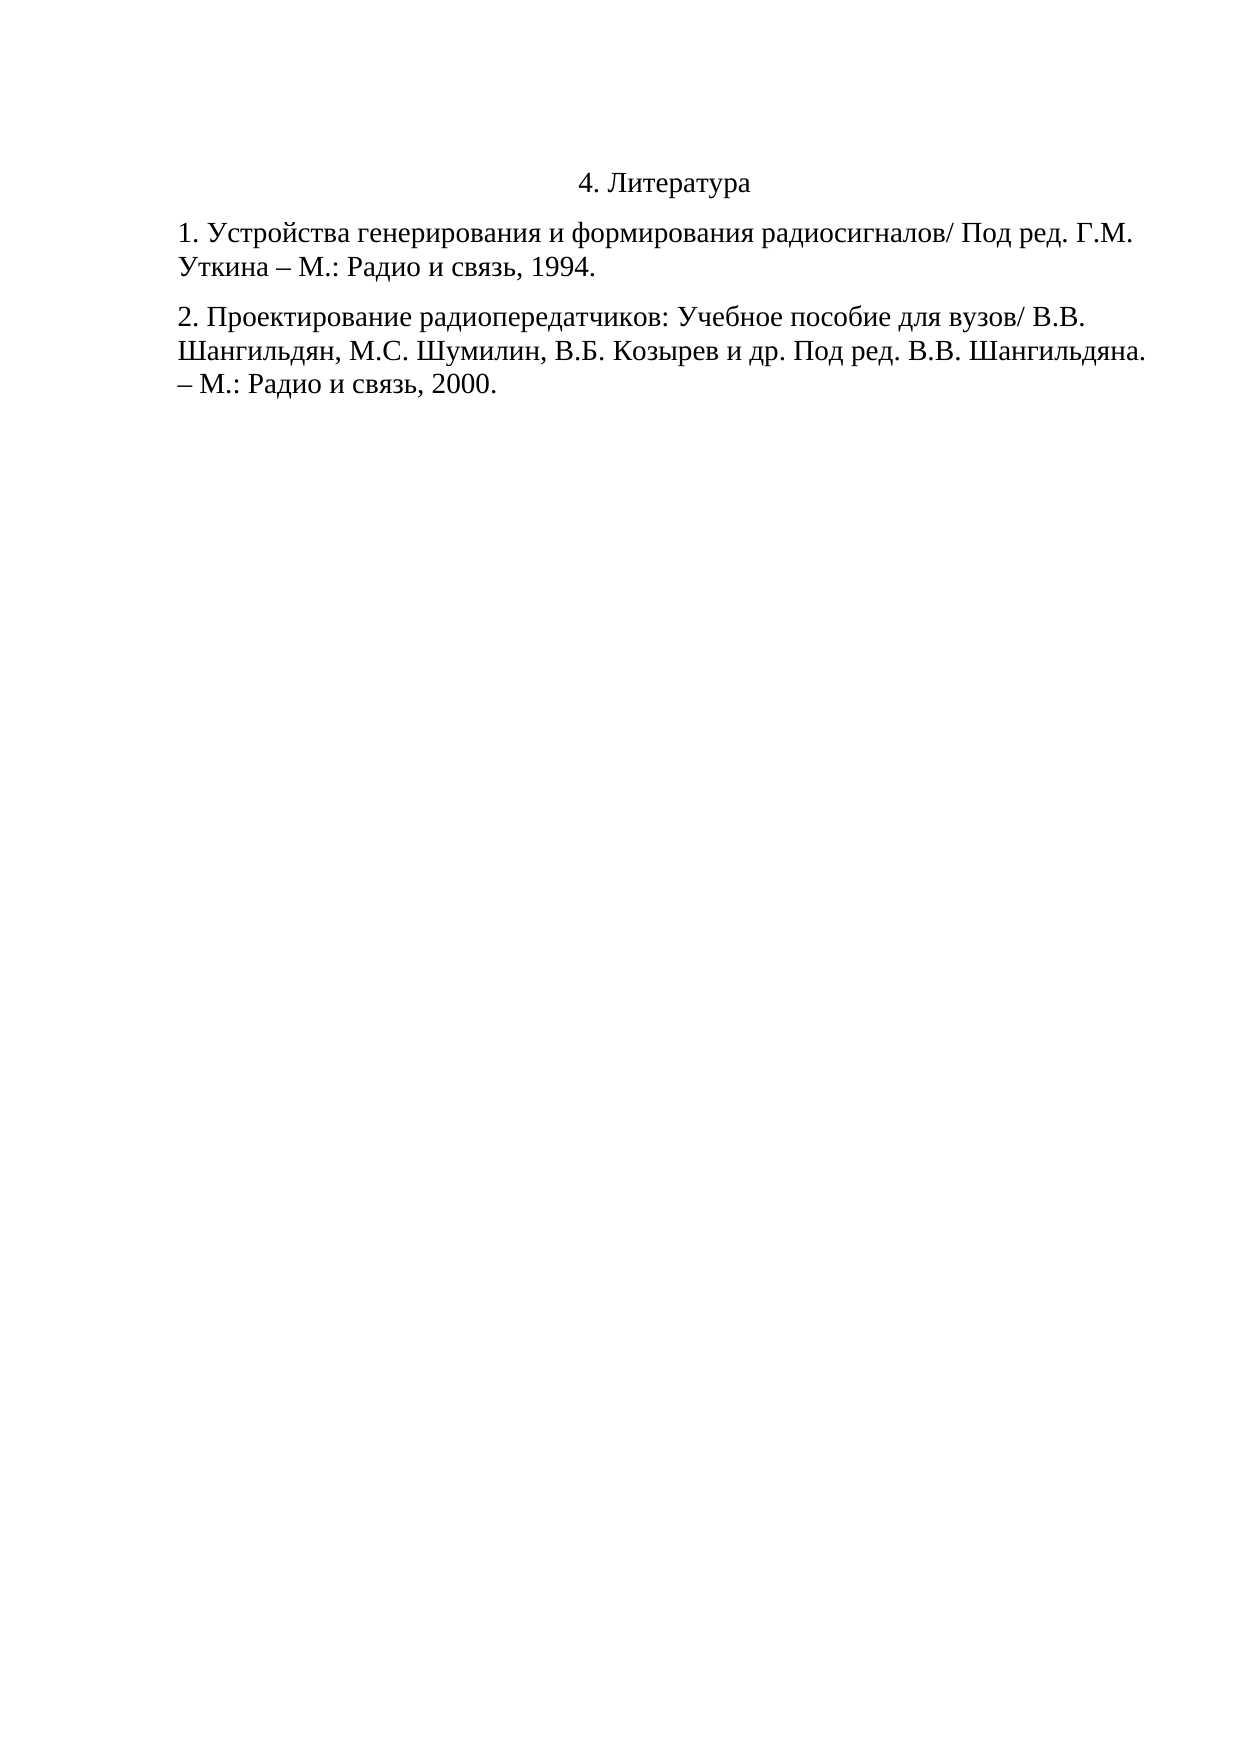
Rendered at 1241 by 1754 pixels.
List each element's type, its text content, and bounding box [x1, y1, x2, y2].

text 2. Проектирование радиопередатчиков: Учебное пособие для вузов/ В.В. Шангильдян, М.С. Шумилин, В.Б. Козырев и др. Под ред. В.В. Шангильдяна. – М.: Радио и связь, 2000. [497, 299, 1152, 400]
subtitle 4. Литература [177, 165, 1152, 198]
text 1. Устройства генерирования и формирования радиосигналов/ Под ред. Г.М. Уткина – М.: Радио и связь, 1994. [596, 215, 1152, 282]
